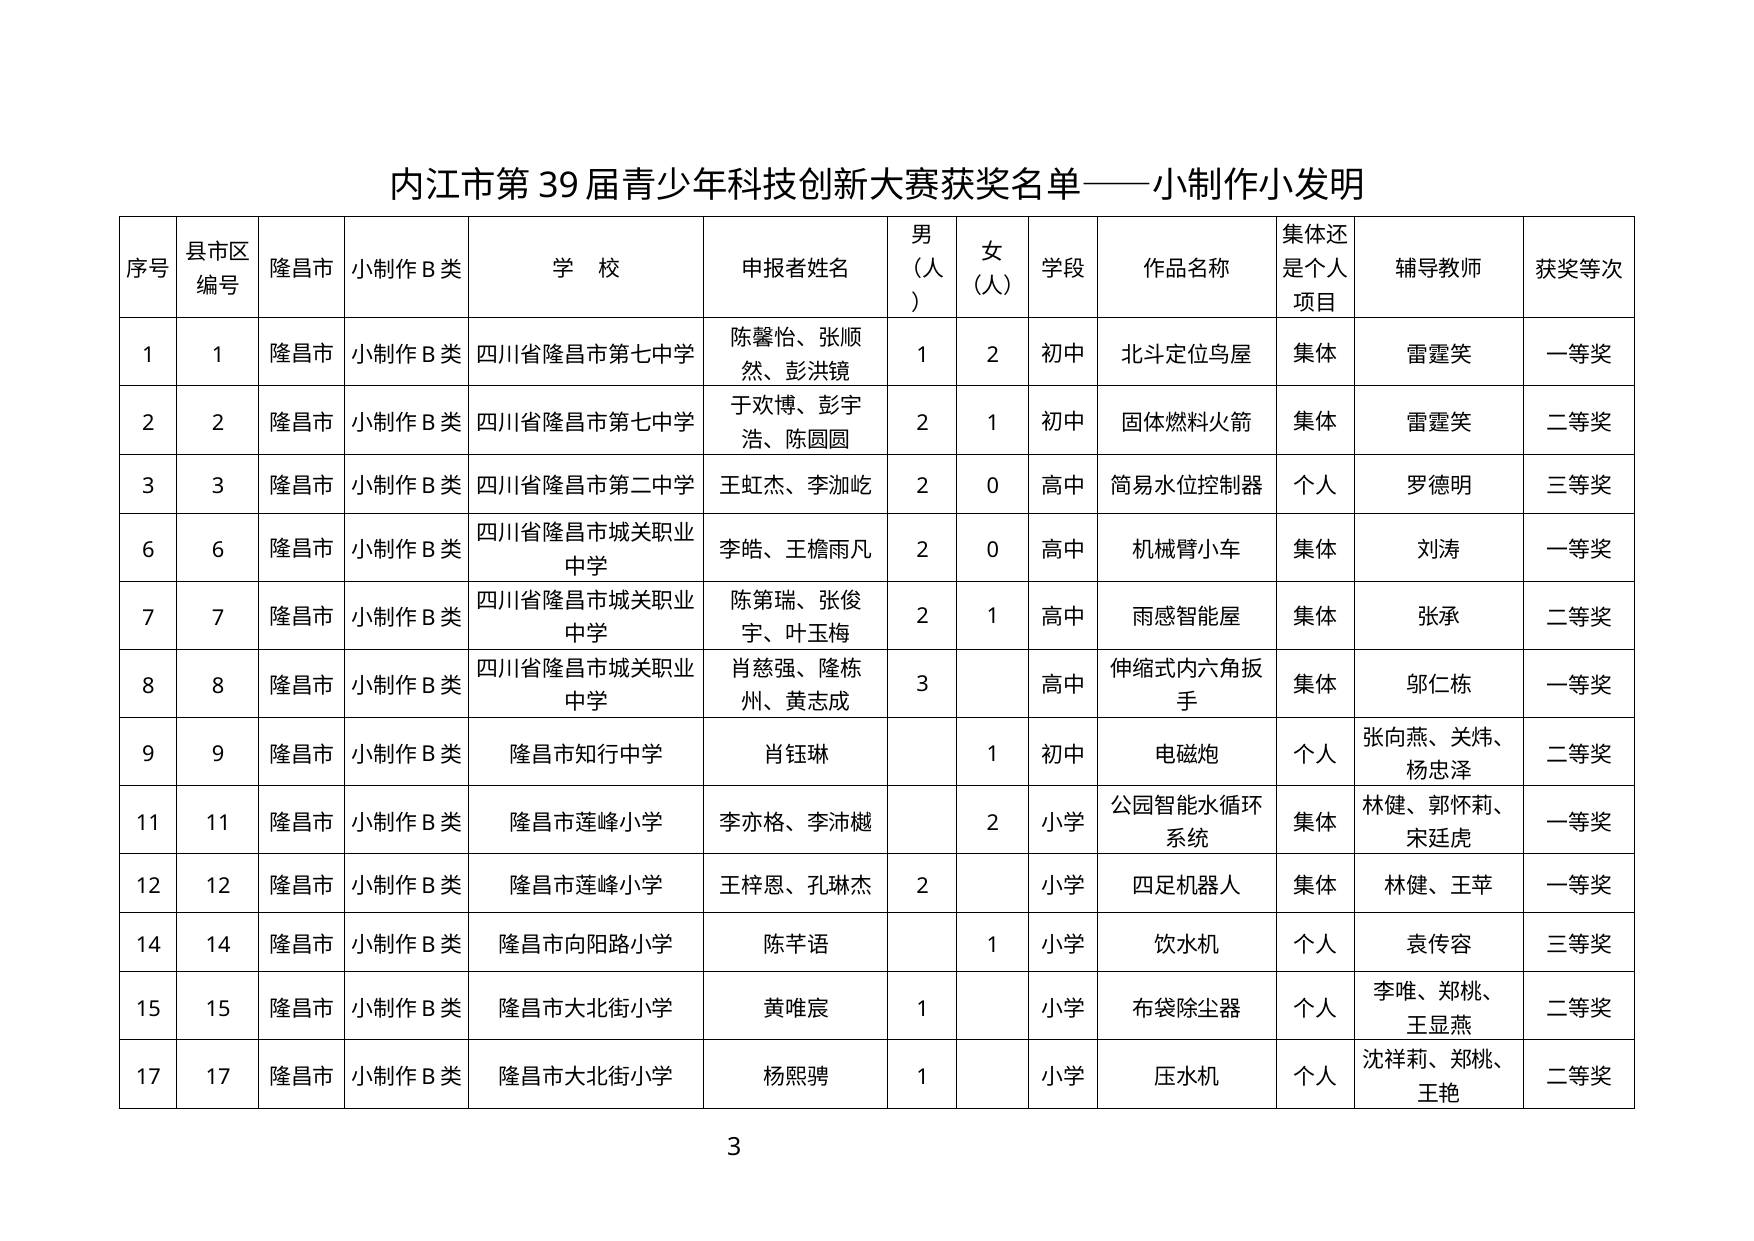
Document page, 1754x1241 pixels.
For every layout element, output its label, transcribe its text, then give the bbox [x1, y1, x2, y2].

table_cell 集体 [1277, 854, 1354, 912]
table_cell 14 [120, 913, 176, 971]
table_cell 雨感智能屋 [1098, 582, 1276, 649]
table_cell 高中 [1029, 455, 1097, 512]
table_cell [888, 913, 956, 971]
table_cell 12 [177, 854, 258, 912]
table_header 男（人） [888, 217, 956, 317]
table_cell 林健、郭怀莉、宋廷虎 [1355, 786, 1523, 853]
table_cell 小学 [1029, 1040, 1097, 1107]
table_header 县市区编号 [177, 217, 258, 317]
table_cell 隆昌市 [259, 455, 344, 512]
table_cell 一等奖 [1524, 854, 1634, 912]
table_cell 1 [957, 386, 1028, 453]
table_cell 小学 [1029, 972, 1097, 1039]
table_cell 小制作B类 [345, 1040, 468, 1107]
table_header 集体还是个人项目 [1277, 217, 1354, 317]
table_cell 个人 [1277, 718, 1354, 785]
table_cell 1 [120, 318, 176, 385]
table_cell 电磁炮 [1098, 718, 1276, 785]
table_cell 高中 [1029, 582, 1097, 649]
table_cell 四川省隆昌市城关职业中学 [469, 650, 703, 717]
table_header 序号 [120, 217, 176, 317]
table_cell 2 [177, 386, 258, 453]
table_cell 1 [957, 718, 1028, 785]
table_cell 0 [957, 514, 1028, 581]
table_cell 11 [177, 786, 258, 853]
table_cell 小制作B类 [345, 582, 468, 649]
table_cell 二等奖 [1524, 1040, 1634, 1107]
table_cell 沈祥莉、郑桃、王艳 [1355, 1040, 1523, 1107]
table_cell 压水机 [1098, 1040, 1276, 1107]
table_cell 隆昌市 [259, 913, 344, 971]
table_header 学 校 [469, 217, 703, 317]
table_cell 固体燃料火箭 [1098, 386, 1276, 453]
table_cell 高中 [1029, 650, 1097, 717]
table_cell 李亦格、李沛樾 [704, 786, 887, 853]
table_cell 陈芊语 [704, 913, 887, 971]
table_cell 隆昌市 [259, 786, 344, 853]
table_cell 8 [177, 650, 258, 717]
table_cell 1 [957, 582, 1028, 649]
table_cell 9 [177, 718, 258, 785]
table_cell 隆昌市莲峰小学 [469, 854, 703, 912]
table_cell 小制作B类 [345, 972, 468, 1039]
table_cell 1 [888, 1040, 956, 1107]
table_cell 二等奖 [1524, 582, 1634, 649]
table_cell 2 [888, 582, 956, 649]
table_cell 四川省隆昌市第二中学 [469, 455, 703, 512]
table_cell 布袋除尘器 [1098, 972, 1276, 1039]
table_cell 林健、王苹 [1355, 854, 1523, 912]
table_cell 四川省隆昌市城关职业中学 [469, 514, 703, 581]
text 内江市第39届青少年科技创新大赛获奖名单——小制作小发明 [148, 148, 1606, 216]
table_cell 黄唯宸 [704, 972, 887, 1039]
table_cell 高中 [1029, 514, 1097, 581]
table_cell 6 [120, 514, 176, 581]
table_cell 2 [957, 786, 1028, 853]
table_cell 雷霆笑 [1355, 318, 1523, 385]
table_cell 一等奖 [1524, 786, 1634, 853]
table_cell 四川省隆昌市城关职业中学 [469, 582, 703, 649]
table_cell 小学 [1029, 854, 1097, 912]
table_cell 王梓恩、孔琳杰 [704, 854, 887, 912]
table_cell 简易水位控制器 [1098, 455, 1276, 512]
table_cell 2 [888, 854, 956, 912]
table_cell 2 [120, 386, 176, 453]
table_cell 0 [957, 455, 1028, 512]
table_cell 隆昌市 [259, 854, 344, 912]
table_cell 个人 [1277, 1040, 1354, 1107]
table_header 获奖等次 [1524, 217, 1634, 317]
table_cell 集体 [1277, 650, 1354, 717]
table_cell 隆昌市 [259, 318, 344, 385]
table_cell 机械臂小车 [1098, 514, 1276, 581]
table_cell 小制作B类 [345, 650, 468, 717]
table_cell 小制作B类 [345, 318, 468, 385]
table_cell 隆昌市莲峰小学 [469, 786, 703, 853]
table_cell 15 [177, 972, 258, 1039]
table_cell 三等奖 [1524, 455, 1634, 512]
table_cell 四足机器人 [1098, 854, 1276, 912]
table_cell [957, 972, 1028, 1039]
table_cell 小制作B类 [345, 514, 468, 581]
table_header 申报者姓名 [704, 217, 887, 317]
table_header 辅导教师 [1355, 217, 1523, 317]
table_cell 小制作B类 [345, 854, 468, 912]
table_cell 公园智能水循环系统 [1098, 786, 1276, 853]
table_cell 四川省隆昌市第七中学 [469, 386, 703, 453]
table_cell 二等奖 [1524, 386, 1634, 453]
table_header 女（人） [957, 217, 1028, 317]
table_cell 集体 [1277, 386, 1354, 453]
table_cell 1 [888, 972, 956, 1039]
table_cell 9 [120, 718, 176, 785]
table_cell 二等奖 [1524, 718, 1634, 785]
table_cell 小学 [1029, 786, 1097, 853]
table_cell 1 [957, 913, 1028, 971]
table_cell 于欢博、彭宇浩、陈圆圆 [704, 386, 887, 453]
table_cell 隆昌市大北街小学 [469, 1040, 703, 1107]
table_cell [957, 1040, 1028, 1107]
table_cell 12 [120, 854, 176, 912]
table_cell 个人 [1277, 913, 1354, 971]
table_cell 小学 [1029, 913, 1097, 971]
table_cell 张承 [1355, 582, 1523, 649]
table_cell 肖慈强、隆栋州、黄志成 [704, 650, 887, 717]
table_cell 个人 [1277, 455, 1354, 512]
table_cell 三等奖 [1524, 913, 1634, 971]
table_cell 伸缩式内六角扳手 [1098, 650, 1276, 717]
table_cell 7 [177, 582, 258, 649]
table_cell 邬仁栋 [1355, 650, 1523, 717]
table_cell 3 [888, 650, 956, 717]
table_cell 3 [120, 455, 176, 512]
table_cell 集体 [1277, 582, 1354, 649]
table_header 作品名称 [1098, 217, 1276, 317]
table_cell 罗德明 [1355, 455, 1523, 512]
table_cell 一等奖 [1524, 514, 1634, 581]
table_cell 四川省隆昌市第七中学 [469, 318, 703, 385]
table_cell 8 [120, 650, 176, 717]
table_cell 集体 [1277, 514, 1354, 581]
table_cell [888, 718, 956, 785]
table_cell 隆昌市 [259, 972, 344, 1039]
table_cell 小制作B类 [345, 386, 468, 453]
table_cell 隆昌市 [259, 650, 344, 717]
table_cell 隆昌市 [259, 386, 344, 453]
table_cell [957, 854, 1028, 912]
table_cell 北斗定位鸟屋 [1098, 318, 1276, 385]
table_cell 隆昌市 [259, 582, 344, 649]
table_cell 隆昌市大北街小学 [469, 972, 703, 1039]
table_cell 刘涛 [1355, 514, 1523, 581]
table_cell 小制作B类 [345, 455, 468, 512]
table_cell 2 [888, 386, 956, 453]
table_cell 初中 [1029, 318, 1097, 385]
table_cell 张向燕、关炜、杨忠泽 [1355, 718, 1523, 785]
table_cell [957, 650, 1028, 717]
table_cell 1 [177, 318, 258, 385]
table_cell 一等奖 [1524, 318, 1634, 385]
table_cell 隆昌市 [259, 1040, 344, 1107]
table_cell 17 [120, 1040, 176, 1107]
table_cell 李唯、郑桃、 王显燕 [1355, 972, 1523, 1039]
table_cell 饮水机 [1098, 913, 1276, 971]
table_cell 袁传容 [1355, 913, 1523, 971]
table_cell 17 [177, 1040, 258, 1107]
table_cell 1 [888, 318, 956, 385]
table_cell 15 [120, 972, 176, 1039]
table_header 隆昌市 [259, 217, 344, 317]
table_cell 2 [888, 455, 956, 512]
table_cell 小制作B类 [345, 786, 468, 853]
table_cell 2 [888, 514, 956, 581]
table_header 小制作B类 [345, 217, 468, 317]
table_cell 隆昌市 [259, 718, 344, 785]
table_cell 7 [120, 582, 176, 649]
table_cell 杨熙骋 [704, 1040, 887, 1107]
table_cell 集体 [1277, 318, 1354, 385]
table_cell 隆昌市 [259, 514, 344, 581]
table_cell 6 [177, 514, 258, 581]
table_cell 一等奖 [1524, 650, 1634, 717]
table_cell 王虹杰、李泇屹 [704, 455, 887, 512]
table_cell 隆昌市向阳路小学 [469, 913, 703, 971]
table_cell 初中 [1029, 386, 1097, 453]
table_cell 小制作B类 [345, 913, 468, 971]
table_cell 小制作B类 [345, 718, 468, 785]
table_cell 李皓、王檐雨凡 [704, 514, 887, 581]
table_cell 二等奖 [1524, 972, 1634, 1039]
table_cell 初中 [1029, 718, 1097, 785]
table_cell 3 [177, 455, 258, 512]
table_cell 陈馨怡、张顺然、彭洪镜 [704, 318, 887, 385]
table_cell 陈第瑞、张俊宇、叶玉梅 [704, 582, 887, 649]
table_cell 2 [957, 318, 1028, 385]
table_cell 11 [120, 786, 176, 853]
table_cell 隆昌市知行中学 [469, 718, 703, 785]
table_cell 个人 [1277, 972, 1354, 1039]
table_cell 雷霆笑 [1355, 386, 1523, 453]
table_header 学段 [1029, 217, 1097, 317]
table_cell 集体 [1277, 786, 1354, 853]
table_cell 14 [177, 913, 258, 971]
table_cell 肖钰琳 [704, 718, 887, 785]
table_cell [888, 786, 956, 853]
